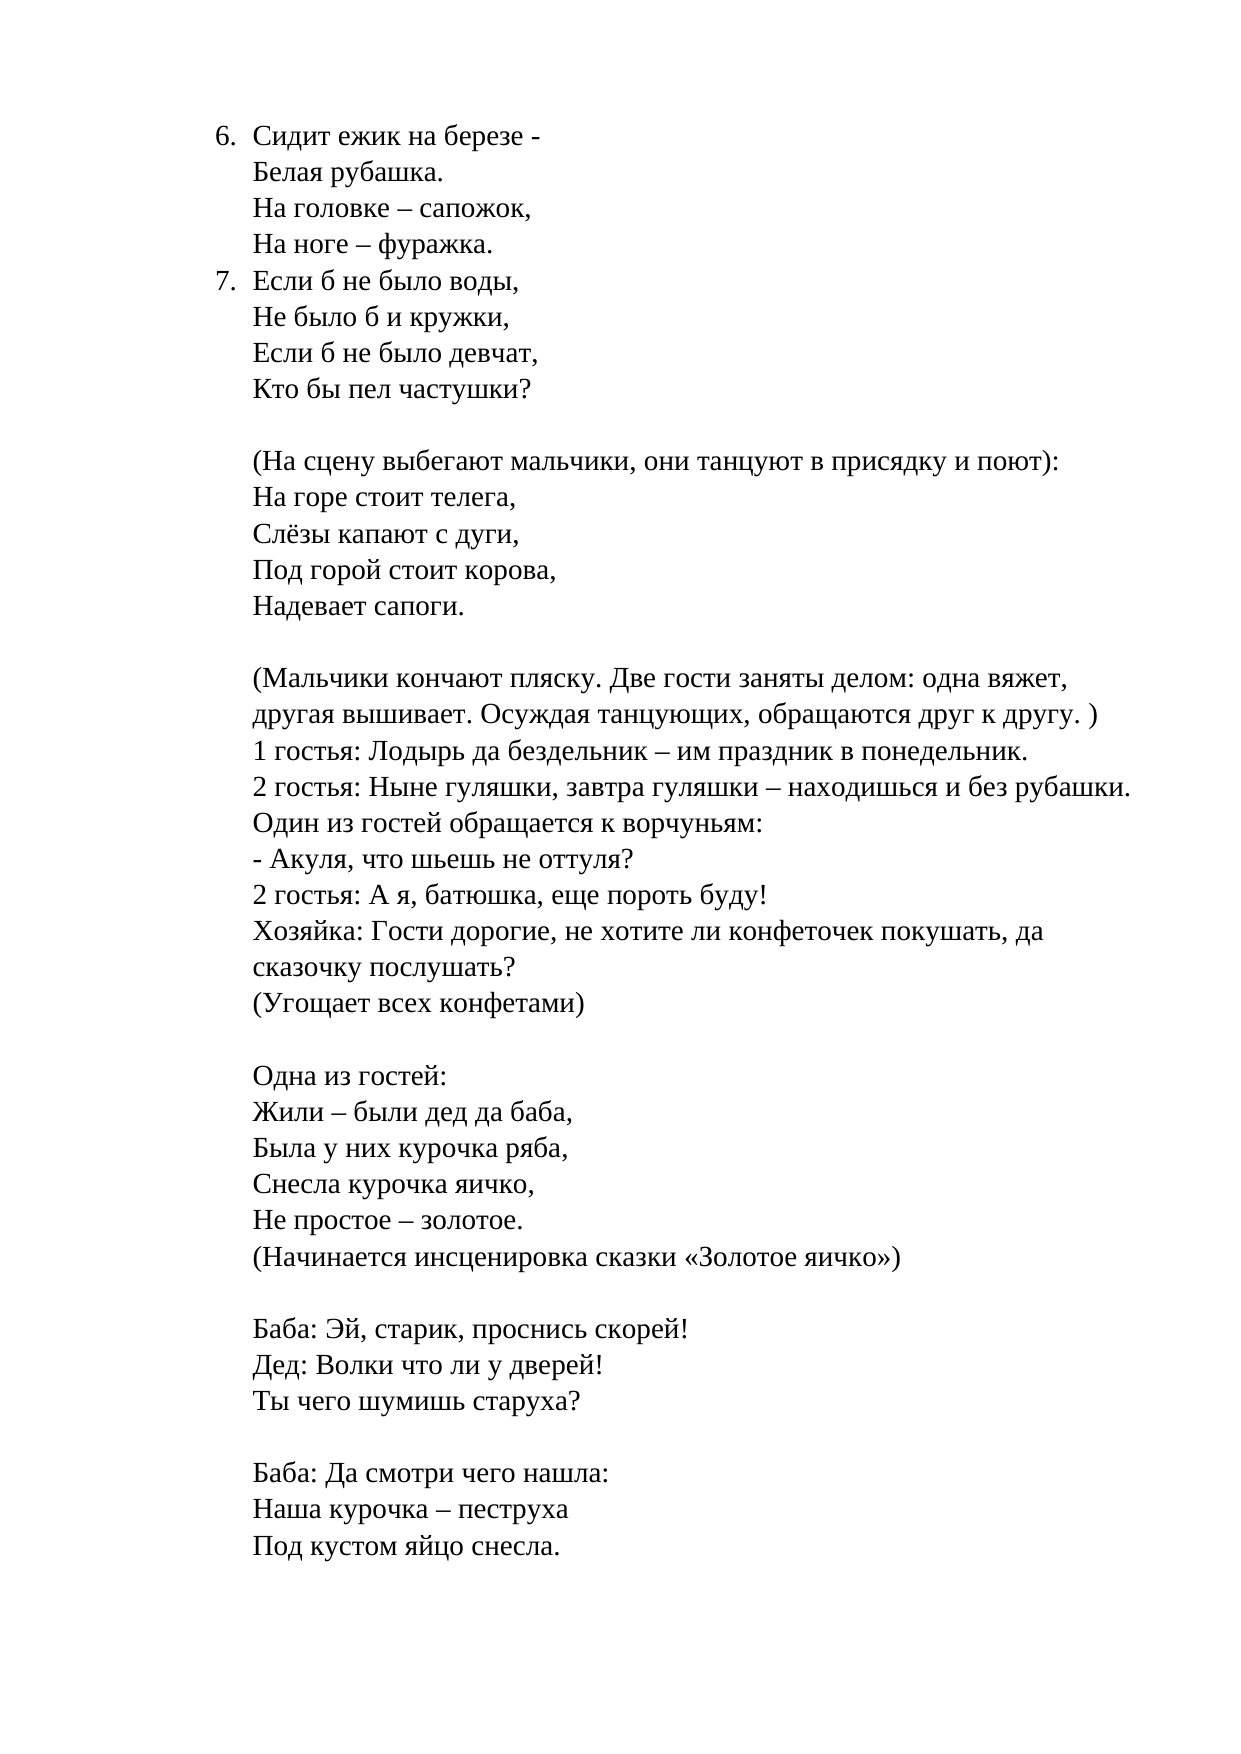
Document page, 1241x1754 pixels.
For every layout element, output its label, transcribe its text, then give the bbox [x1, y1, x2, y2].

list 1 гостья: Лодырь да бездельник – им праздник в понедельник. [252, 733, 1152, 766]
list (Начинается инсценировка сказки «Золотое яичко») [252, 1239, 1152, 1272]
list Один из гостей обращается к ворчуньям: - Акуля, что шьешь не оттуля? [252, 805, 1152, 874]
list Ты чего шумишь старуха? [252, 1383, 1152, 1417]
list (На сцену выбегают мальчики, они танцуют в присядку и поют): [252, 443, 1152, 477]
list (Угощает всех конфетами) [252, 986, 1152, 1019]
list Баба: Да смотри чего нашла: [252, 1456, 1152, 1489]
list (Мальчики кончают пляску. Две гости заняты делом: одна вяжет, другая вышивает. Осуждая танцующих, обращаются друг к другу. ) [252, 660, 1152, 730]
list 2 гостья: Ныне гуляшки, завтра гуляшки – находишься и без рубашки. [252, 769, 1152, 802]
list Баба: Эй, старик, проснись скорей! [252, 1311, 1152, 1344]
list Если б не было воды, Не было б и кружки, Если б не было девчат, Кто бы пел частушки? [215, 263, 1152, 405]
list Снесла курочка яичко, Не простое – золотое. [252, 1166, 1152, 1236]
list Под кустом яйцо снесла. [252, 1528, 1152, 1561]
list На горе стоит телега, Слёзы капают с дуги, Под горой стоит корова, Надевает сапоги. [252, 479, 1152, 622]
list Хозяйка: Гости дорогие, не хотите ли конфеточек покушать, да сказочку послушать? [252, 913, 1152, 983]
list Была у них курочка ряба, [252, 1130, 1152, 1164]
list 2 гостья: А я, батюшка, еще пороть буду! [252, 877, 1152, 911]
list Наша курочка – пеструха [252, 1492, 1152, 1525]
list Сидит ежик на березе - Белая рубашка. На головке – сапожок, На ноге – фуражка. [215, 118, 1152, 260]
list Дед: Волки что ли у дверей! [252, 1347, 1152, 1381]
list Одна из гостей: [252, 1058, 1152, 1091]
list Жили – были дед да баба, [252, 1094, 1152, 1128]
